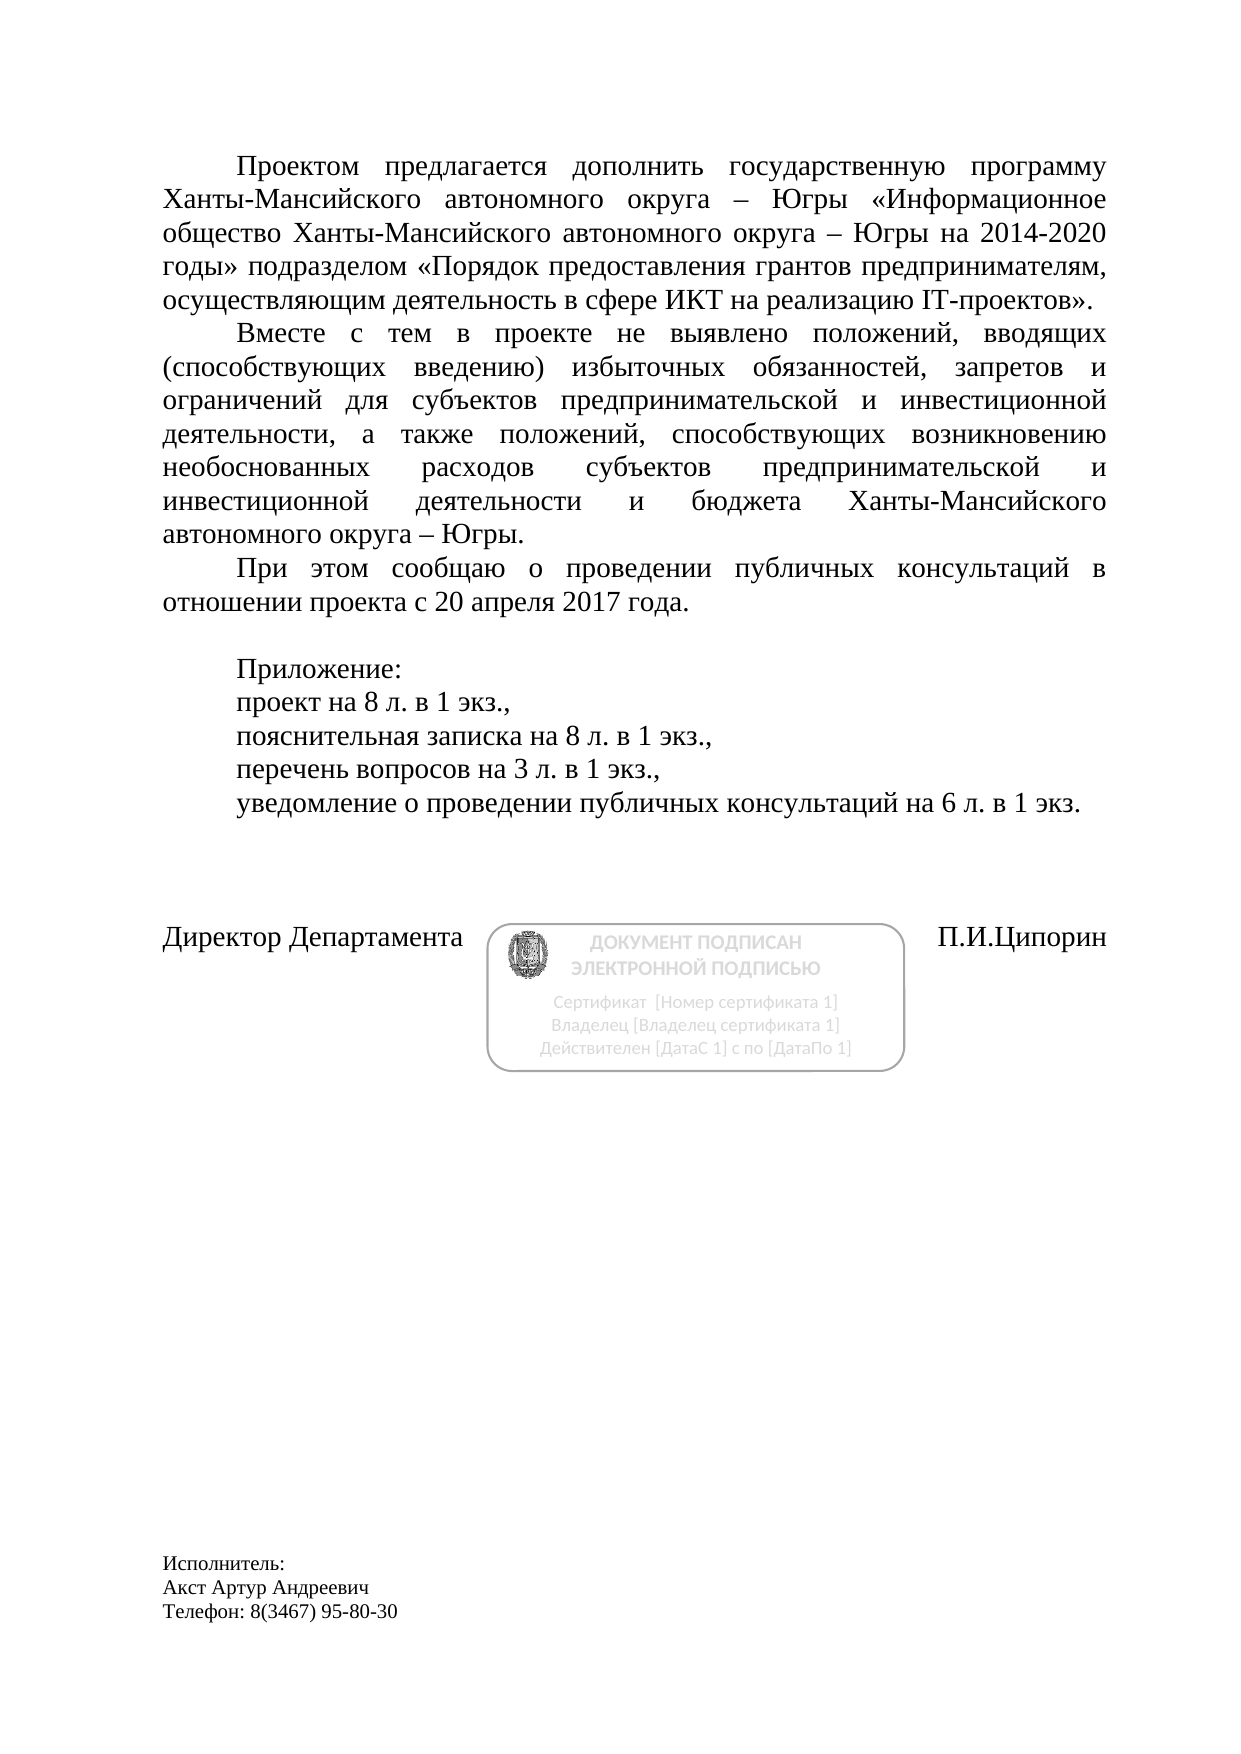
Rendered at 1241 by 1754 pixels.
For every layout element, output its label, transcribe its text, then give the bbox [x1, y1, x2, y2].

table_header П.И.Ципорин [899, 919, 1113, 1069]
text Телефон: 8(3467) 95-80-30 [162, 1599, 1107, 1623]
text Исполнитель: [162, 1551, 1107, 1575]
text Приложение: [162, 651, 1107, 684]
text Вместе с тем в проекте не выявлено положений, вводящих (способствующих введению) избыточных обязанностей, запретов и ограничений для субъектов предпринимательской и инвестиционной деятельности, а также положений, способствующих возникновению необоснованных расходов субъектов предпринимательской и инвестиционной деятельности и бюджета Ханты-Мансийского автономного округа – Югры. [162, 315, 1107, 550]
text Проектом предлагается дополнить государственную программу Ханты-Мансийского автономного округа – Югры «Информационное общество Ханты-Мансийского автономного округа – Югры на 2014-2020 годы» подразделом «Порядок предоставления грантов предпринимателям, осуществляющим деятельность в сфере ИКТ на реализацию IT-проектов». [162, 148, 1107, 315]
picture [506, 929, 549, 980]
text перечень вопросов на 3 л. в 1 экз., [162, 751, 1107, 785]
text пояснительная записка на 8 л. в 1 экз., [162, 718, 1107, 751]
table_header ДОКУМЕНТ ПОДПИСАН ЭЛЕКТРОННОЙ ПОДПИСЬЮ Сертификат [Номер сертификата 1] Владелец [Владелец сертификата 1] Действителен [ДатаС 1] с по [ДатаПо 1] [493, 926, 899, 1069]
text При этом сообщаю о проведении публичных консультаций в отношении проекта с 20 апреля 2017 года. [162, 550, 1107, 617]
table_header Директор Департамента [156, 919, 492, 1069]
text проект на 8 л. в 1 экз., [162, 684, 1107, 718]
text уведомление о проведении публичных консультаций на 6 л. в 1 экз. [162, 785, 1107, 818]
text Акст Артур Андреевич [162, 1575, 1107, 1599]
